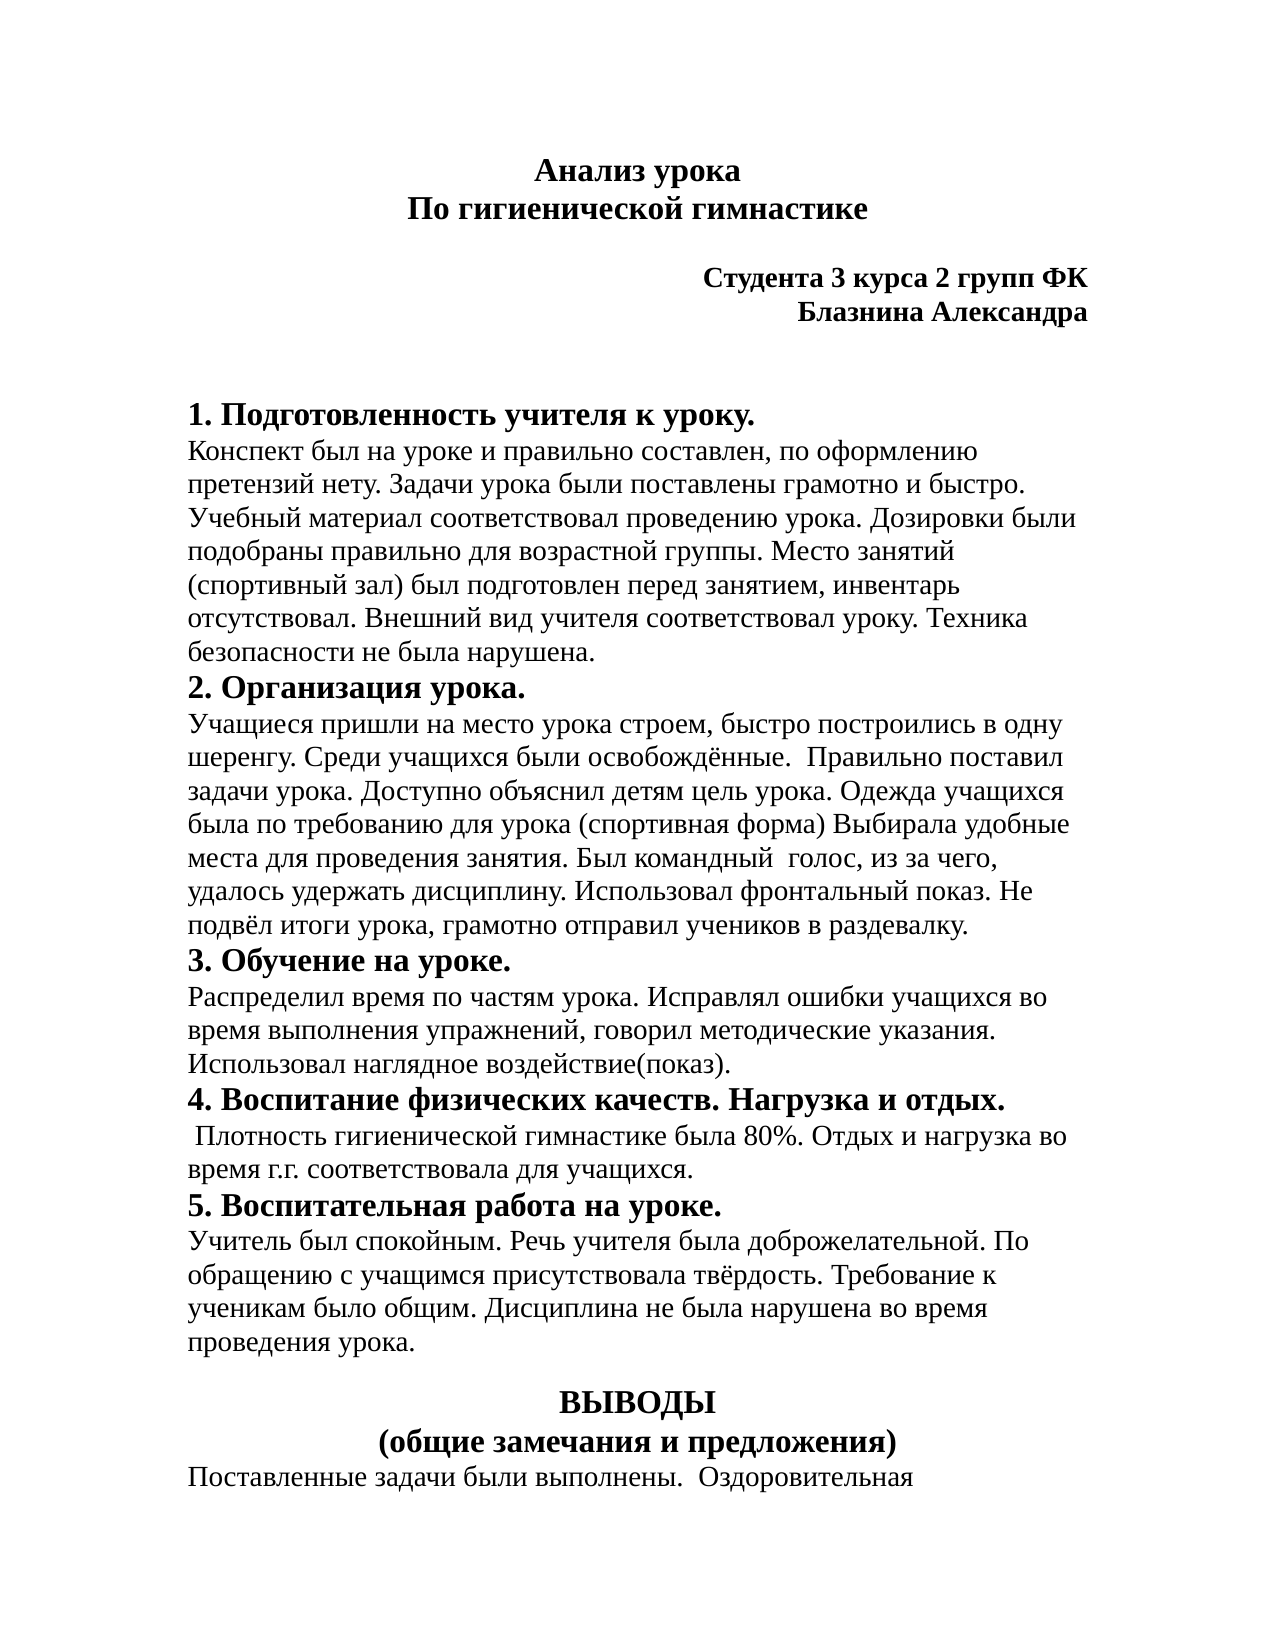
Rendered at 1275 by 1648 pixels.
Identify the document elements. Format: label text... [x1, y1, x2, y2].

text ВЫВОДЫ [187, 1383, 1088, 1421]
text Учитель был спокойным. Речь учителя была доброжелательной. По обращению с учащимся присутствовала твёрдость. Требование к ученикам было общим. Дисциплина не была нарушена во время проведения урока. [187, 1223, 1088, 1357]
list Организация урока. [187, 667, 1088, 706]
list Обучение на уроке. [187, 941, 1088, 979]
text Конспект был на уроке и правильно составлен, по оформлению претензий нету. Задачи урока были поставлены грамотно и быстро. Учебный материал соответствовал проведению урока. Дозировки были подобраны правильно для возрастной группы. Место занятий (спортивный зал) был подготовлен перед занятием, инвентарь отсутствовал. Внешний вид учителя соответствовал уроку. Техника безопасности не была нарушена. [187, 433, 1088, 667]
text Плотность гигиенической гимнастике была 80%. Отдых и нагрузка во время г.г. соответствовала для учащихся. [187, 1118, 1088, 1185]
text Блазнина Александра [187, 294, 1088, 327]
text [187, 1459, 1088, 1493]
text Распределил время по частям урока. Исправлял ошибки учащихся во время выполнения упражнений, говорил методические указания. Использовал наглядное воздействие(показ). [187, 979, 1088, 1079]
list Воспитание физических качеств. Нагрузка и отдых. [187, 1079, 1088, 1118]
text По гигиенической гимнастике [187, 188, 1088, 227]
list Учащиеся пришли на место урока строем, быстро построились в одну шеренгу. Среди учащихся были освобождённые. Правильно поставил задачи урока. Доступно объяснил детям цель урока. Одежда учащихся была по требованию для урока (спортивная форма) Выбирала удобные места для проведения занятия. Был командный голос, из за чего, удалось удержать дисциплину. Использовал фронтальный показ. Не подвёл итоги урока, грамотно отправил учеников в раздевалку. [187, 706, 1088, 941]
list Подготовленность учителя к уроку. [187, 394, 1088, 433]
text (общие замечания и предложения) [187, 1421, 1088, 1459]
text Студента 3 курса 2 групп ФК [187, 260, 1088, 294]
list Воспитательная работа на уроке. [187, 1185, 1088, 1223]
text Анализ урока [187, 150, 1088, 188]
